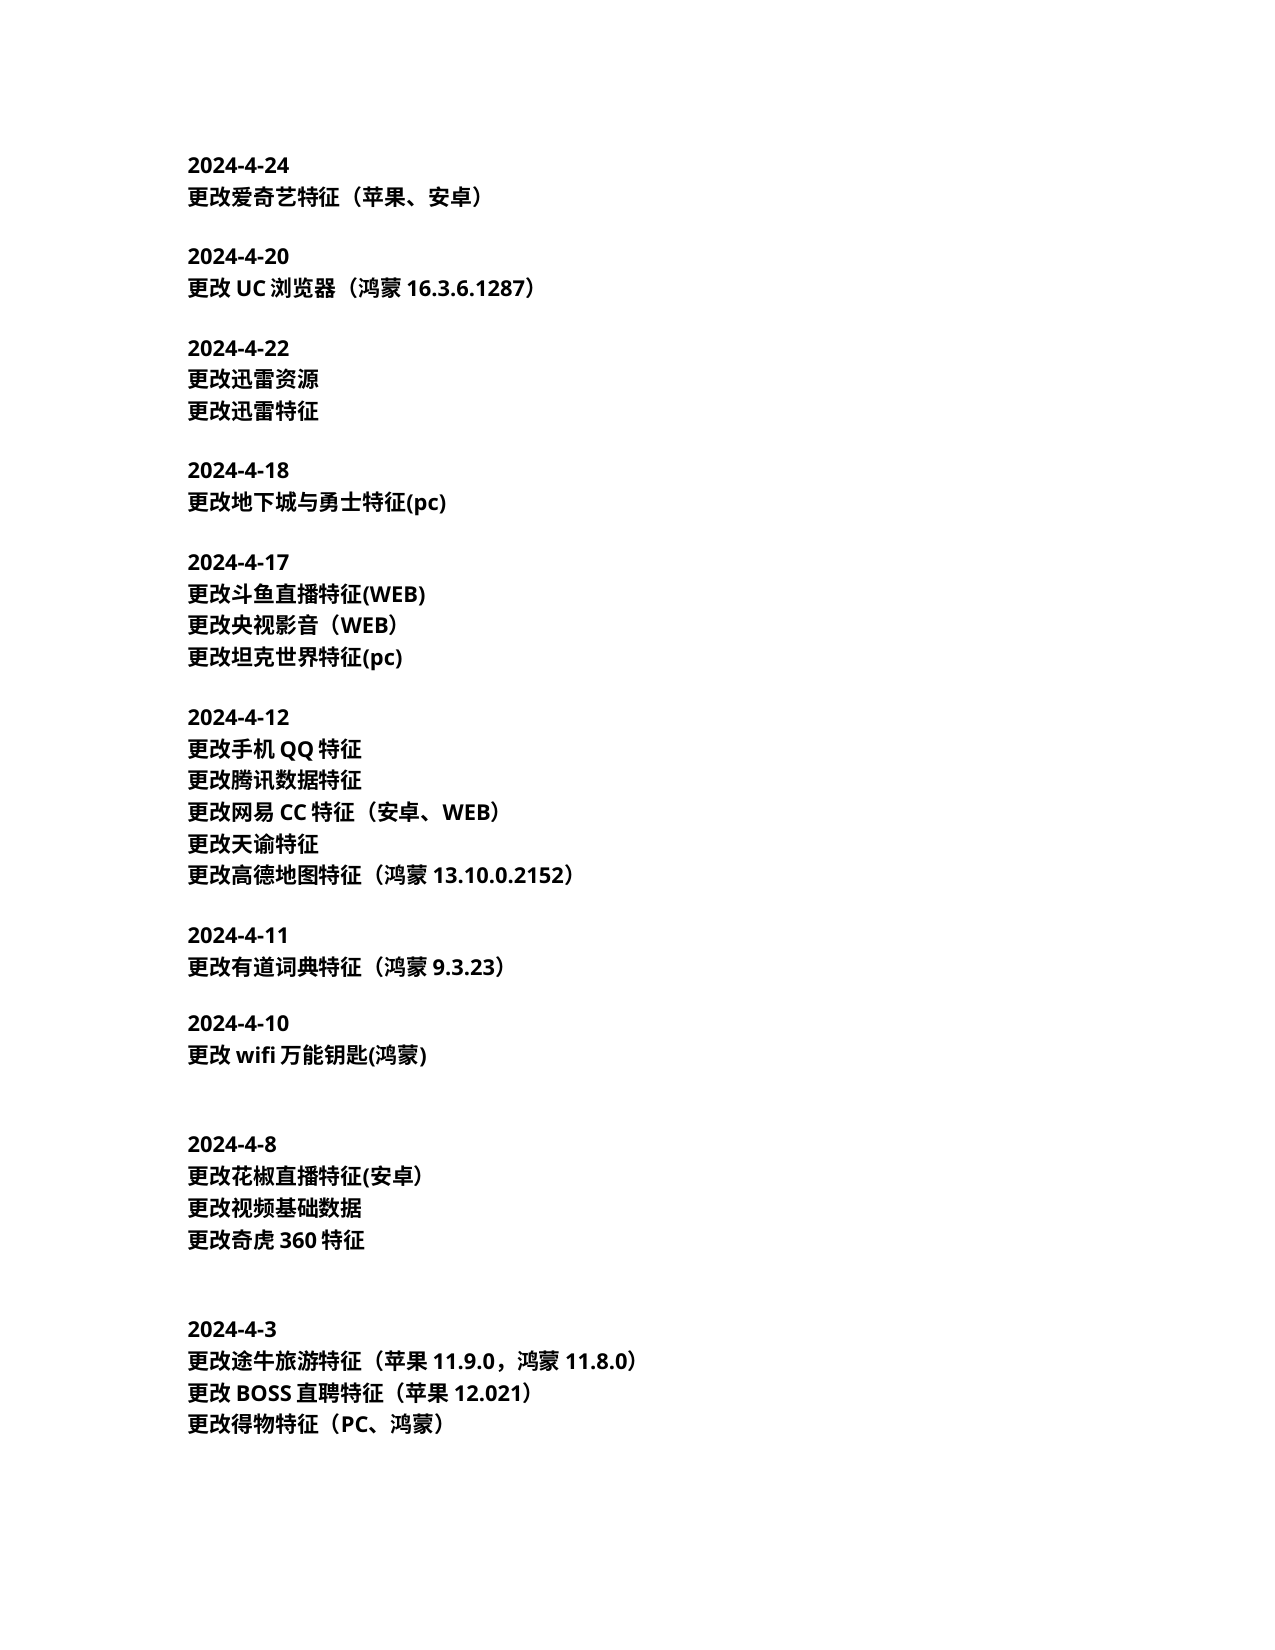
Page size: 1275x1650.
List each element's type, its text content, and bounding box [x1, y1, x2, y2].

text 更改网易CC特征（安卓、WEB） [187, 795, 1087, 827]
text 更改坦克世界特征(pc) [187, 640, 1087, 672]
text 更改爱奇艺特征（苹果、安卓） [187, 180, 1087, 211]
text 更改wifi万能钥匙(鸿蒙) [187, 1038, 1087, 1070]
text 更改视频基础数据 [187, 1191, 1087, 1223]
text 更改手机QQ特征 [187, 732, 1087, 763]
text 更改腾讯数据特征 [187, 763, 1087, 795]
text 更改迅雷特征 [187, 394, 1087, 426]
text 更改途牛旅游特征（苹果11.9.0，鸿蒙11.8.0） [187, 1344, 1087, 1376]
text 2024-4-17 [187, 547, 1087, 577]
text 更改UC浏览器（鸿蒙16.3.6.1287） [187, 271, 1087, 303]
text 更改花椒直播特征(安卓） [187, 1159, 1087, 1191]
text 更改斗鱼直播特征(WEB) [187, 577, 1087, 608]
text 更改高德地图特征（鸿蒙13.10.0.2152） [187, 858, 1087, 890]
text 2024-4-18 [187, 456, 1087, 485]
text 更改得物特征（PC、鸿蒙） [187, 1407, 1087, 1439]
text 更改迅雷资源 [187, 362, 1087, 394]
text 更改地下城与勇士特征(pc) [187, 485, 1087, 517]
text 更改有道词典特征（鸿蒙9.3.23） [187, 950, 1087, 982]
text 更改央视影音（WEB） [187, 608, 1087, 640]
text 2024-4-10 [187, 1008, 1087, 1038]
text 更改BOSS直聘特征（苹果12.021） [187, 1376, 1087, 1407]
text 2024-4-12 [187, 702, 1087, 732]
text 2024-4-22 [187, 333, 1087, 362]
text 更改天谕特征 [187, 827, 1087, 858]
text 2024-4-11 [187, 920, 1087, 950]
text 2024-4-20 [187, 241, 1087, 271]
text 2024-4-8 [187, 1129, 1087, 1159]
text 更改奇虎360特征 [187, 1223, 1087, 1254]
text 2024-4-24 [187, 150, 1087, 180]
text 2024-4-3 [187, 1314, 1087, 1344]
